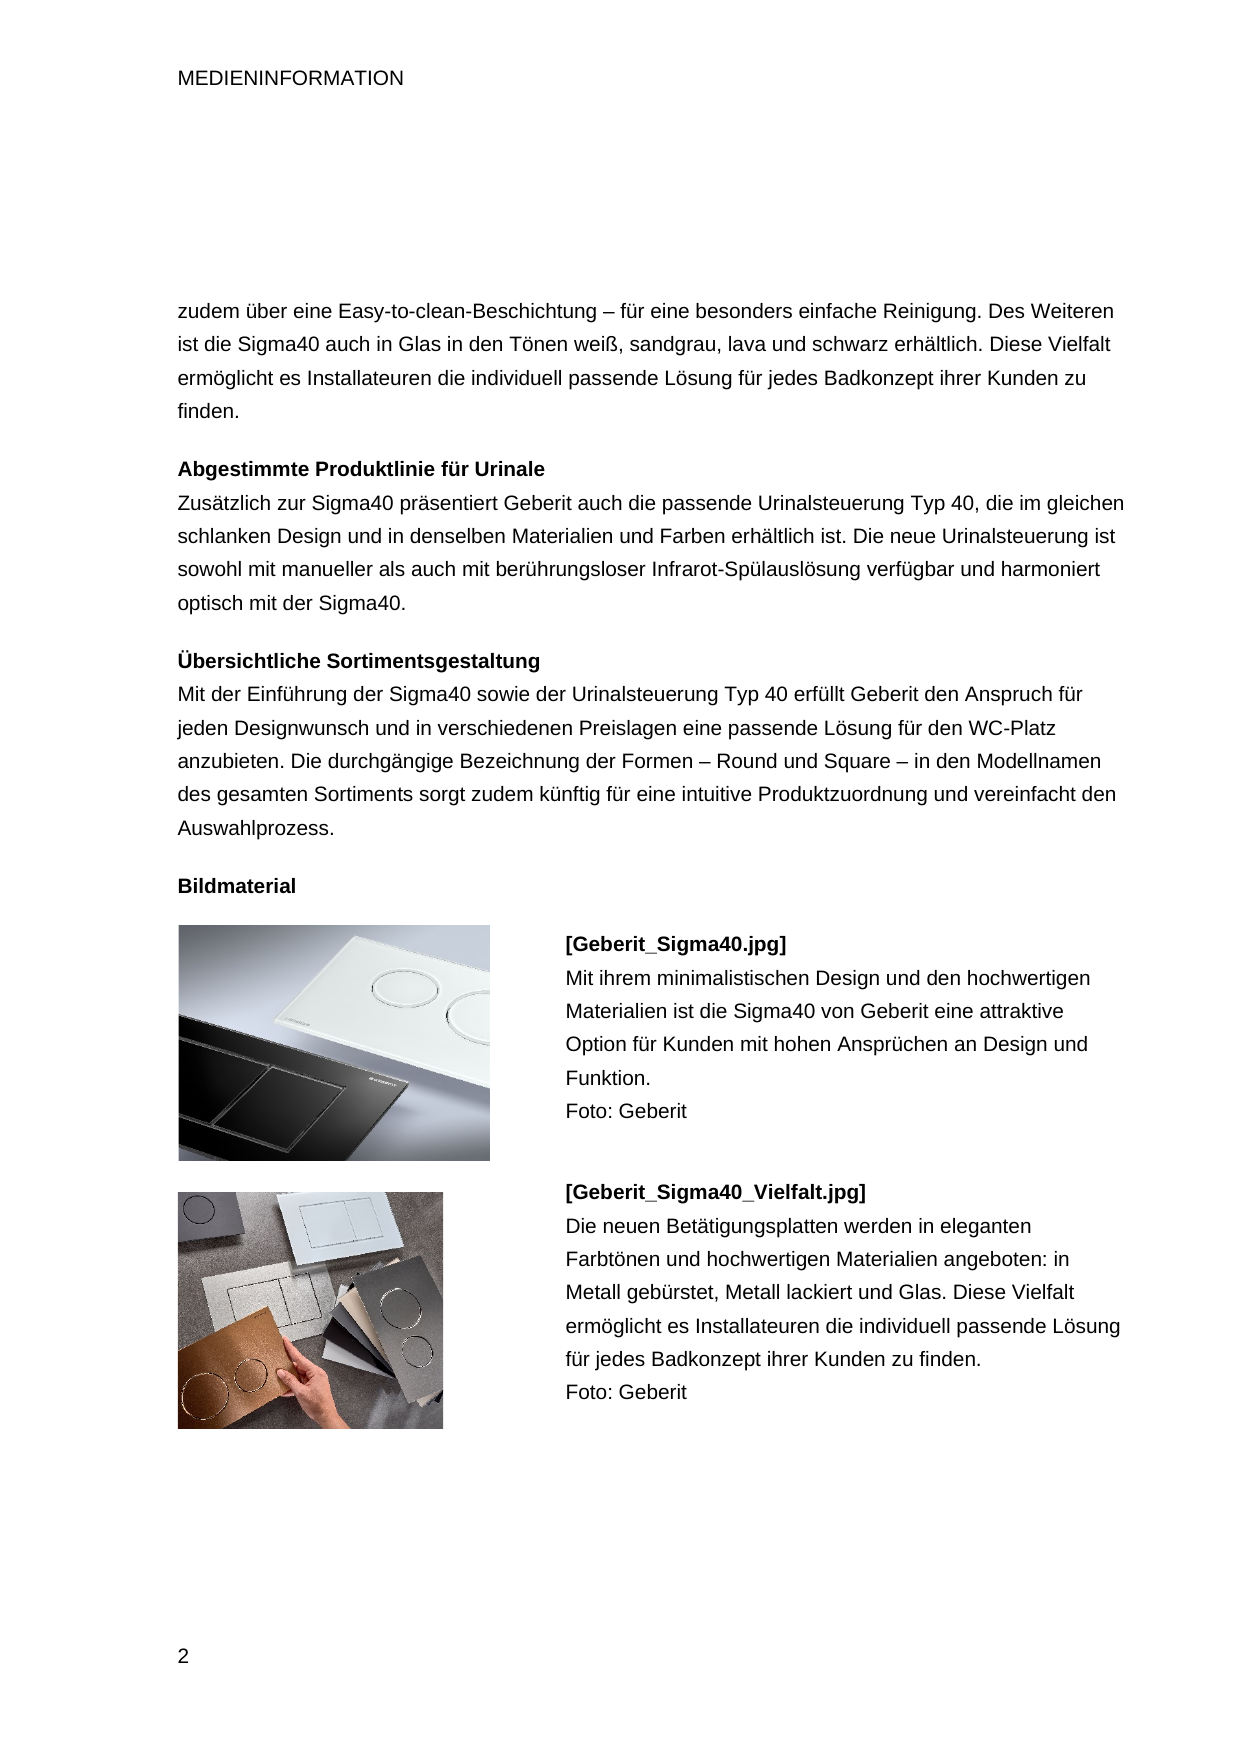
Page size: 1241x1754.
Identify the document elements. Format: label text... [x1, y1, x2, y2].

picture [177, 925, 490, 1160]
text Bildmaterial [177, 867, 1137, 900]
table_header [Geberit_Sigma40.jpg] Mit ihrem minimalistischen Design und den hochwertigen Materialien ist die Sigma40 von Geberit eine attraktive Option für Kunden mit hohen Ansprüchen an Design und Funktion. Foto: Geberit [554, 925, 1137, 1173]
picture [177, 1192, 444, 1429]
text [177, 292, 1137, 425]
text Übersichtliche Sortimentsgestaltung Mit der Einführung der Sigma40 sowie der Urinalsteuerung Typ 40 erfüllt Geberit den Anspruch für jeden Designwunsch und in verschiedenen Preislagen eine passende Lösung für den WC-Platz anzubieten. Die durchgängige Bezeichnung der Formen – Round und Square – in den Modellnamen des gesamten Sortiments sorgt zudem künftig für eine intuitive Produktzuordnung und vereinfacht den Auswahlprozess. [177, 642, 1137, 842]
text Abgestimmte Produktlinie für Urinale Zusätzlich zur Sigma40 präsentiert Geberit auch die passende Urinalsteuerung Typ 40, die im gleichen schlanken Design und in denselben Materialien und Farben erhältlich ist. Die neue Urinalsteuerung ist sowohl mit manueller als auch mit berührungsloser Infrarot-Spülauslösung verfügbar und harmoniert optisch mit der Sigma40. [177, 450, 1137, 617]
table_cell [177, 1173, 554, 1429]
table_header [177, 925, 554, 1173]
table_cell [Geberit_Sigma40_Vielfalt.jpg] Die neuen Betätigungsplatten werden in eleganten Farbtönen und hochwertigen Materialien angeboten: in Metall gebürstet, Metall lackiert und Glas. Diese Vielfalt ermöglicht es Installateuren die individuell passende Lösung für jedes Badkonzept ihrer Kunden zu finden. Foto: Geberit [554, 1173, 1137, 1429]
